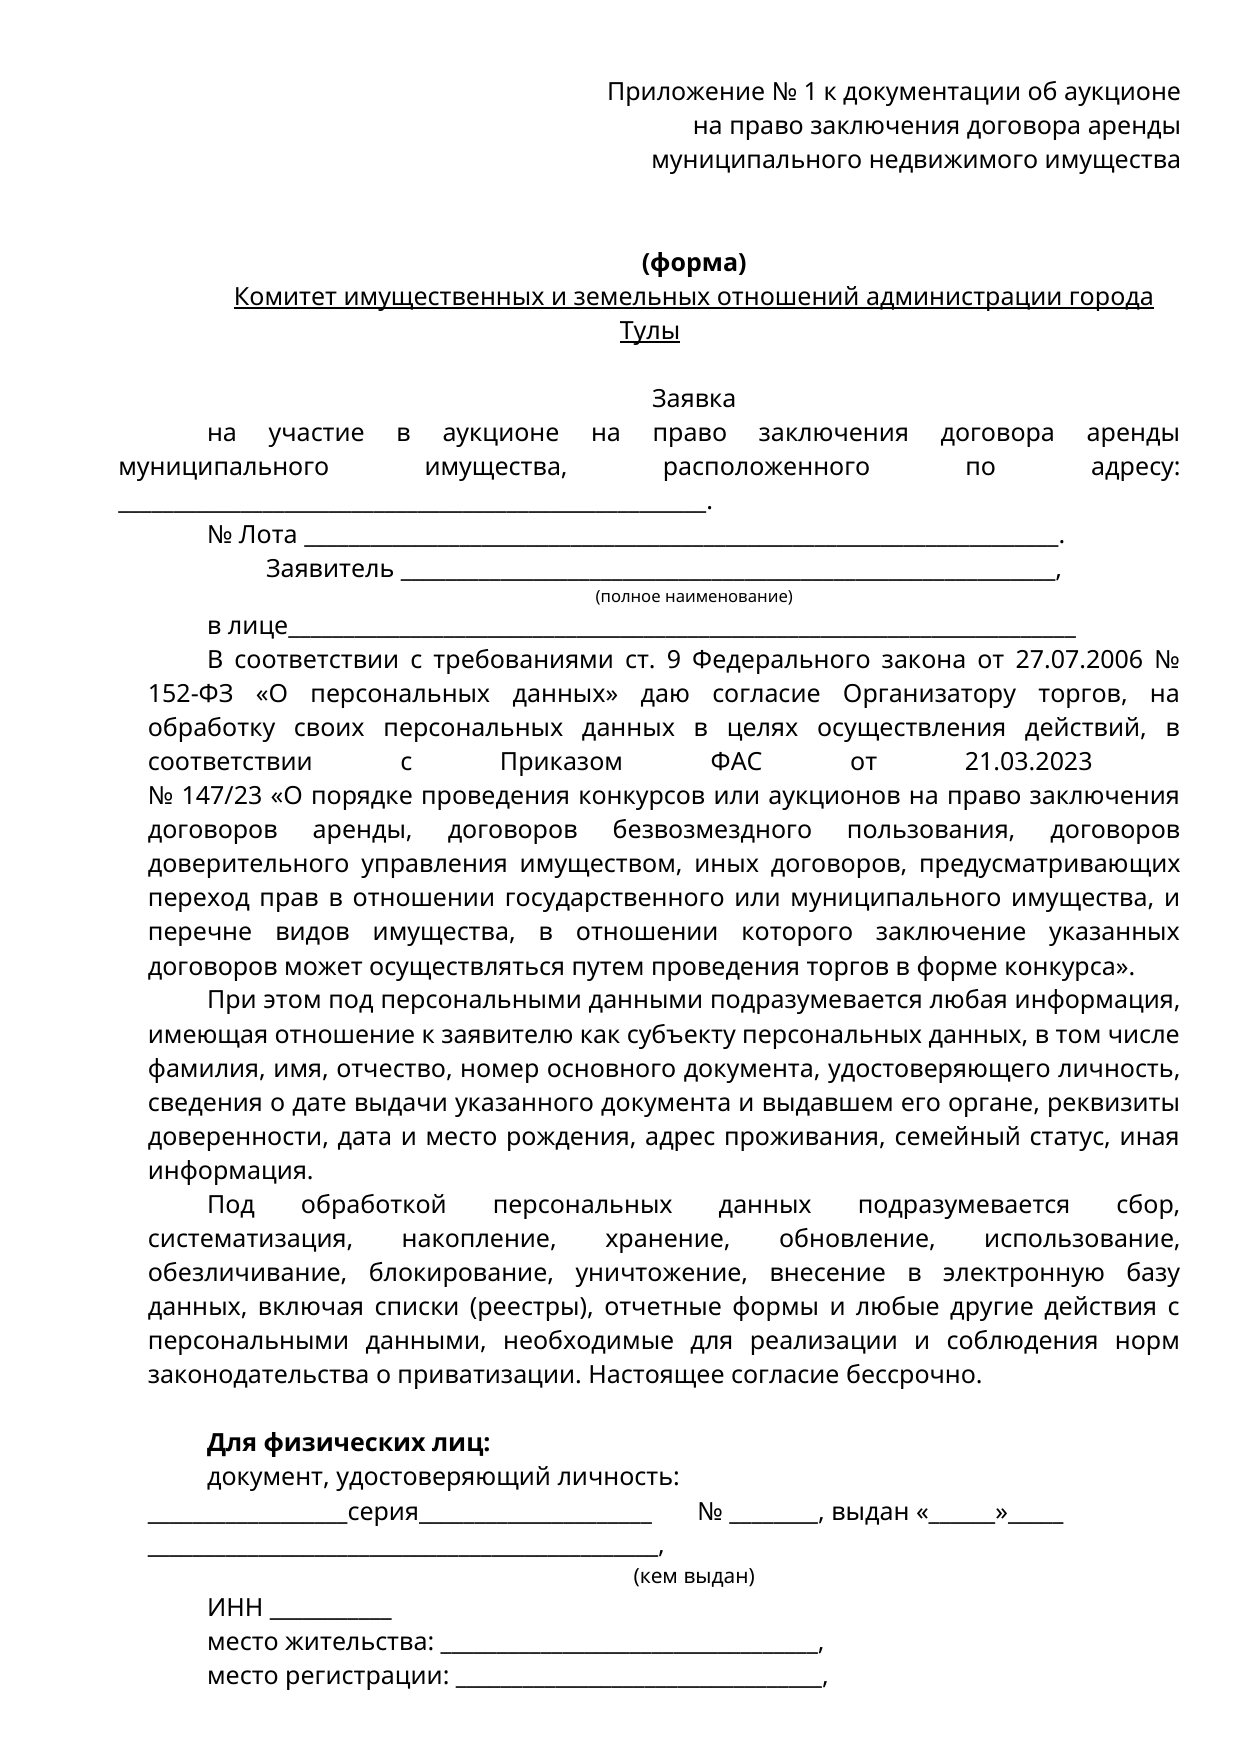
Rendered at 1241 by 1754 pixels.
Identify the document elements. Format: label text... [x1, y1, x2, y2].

text муниципального недвижимого имущества [148, 142, 1181, 176]
text место регистрации: _________________________________, [148, 1658, 1181, 1692]
text Под обработкой персональных данных подразумевается сбор, систематизация, накопление, хранение, обновление, использование, обезличивание, блокирование, уничтожение, внесение в электронную базу данных, включая списки (реестры), отчетные формы и любые другие действия с персональными данными, необходимые для реализации и соблюдения норм законодательства о приватизации. Настоящее согласие бессрочно. [148, 1187, 1181, 1391]
text При этом под персональными данными подразумевается любая информация, имеющая отношение к заявителю как субъекту персональных данных, в том числе фамилия, имя, отчество, номер основного документа, удостоверяющего личность, сведения о дате выдачи указанного документа и выдавшем его органе, реквизиты доверенности, дата и место рождения, адрес проживания, семейный статус, иная информация. [148, 982, 1181, 1187]
text ИНН ___________ [148, 1590, 1181, 1624]
text Заявитель ___________________________________________________________, [118, 551, 1181, 585]
text в лице_______________________________________________________________________ [118, 607, 1181, 642]
text документ, удостоверяющий личность: __________________серия_____________________ № ________, выдан «______»_____ ______________________________________________, [148, 1459, 1181, 1561]
text Комитет имущественных и земельных отношений администрации города Тулы [118, 278, 1181, 346]
text (форма) [148, 244, 1181, 278]
text место жительства: __________________________________, [148, 1624, 1181, 1658]
text В соответствии с требованиями ст. 9 Федерального закона от 27.07.2006 № 152-ФЗ «О персональных данных» даю согласие Организатору торгов, на обработку своих персональных данных в целях осуществления действий, в соответствии с Приказом ФАС от 21.03.2023 № 147/23 «О порядке проведения конкурсов или аукционов на право заключения договоров аренды, договоров безвозмездного пользования, договоров доверительного управления имуществом, иных договоров, предусматривающих переход прав в отношении государственного или муниципального имущества, и перечне видов имущества, в отношении которого заключение указанных договоров может осуществляться путем проведения торгов в форме конкурса». [148, 642, 1181, 982]
text (кем выдан) [148, 1561, 1181, 1590]
text № Лота ____________________________________________________________________. [118, 517, 1181, 551]
text на участие в аукционе на право заключения договора аренды муниципального имущества, расположенного по адресу: _____________________________________________________. [118, 414, 1181, 517]
text Заявка [118, 380, 1181, 414]
text Для физических лиц: [148, 1425, 1181, 1459]
text (полное наименование) [118, 585, 1181, 607]
text Приложение № 1 к документации об аукционе на право заключения договора аренды [118, 74, 1181, 142]
